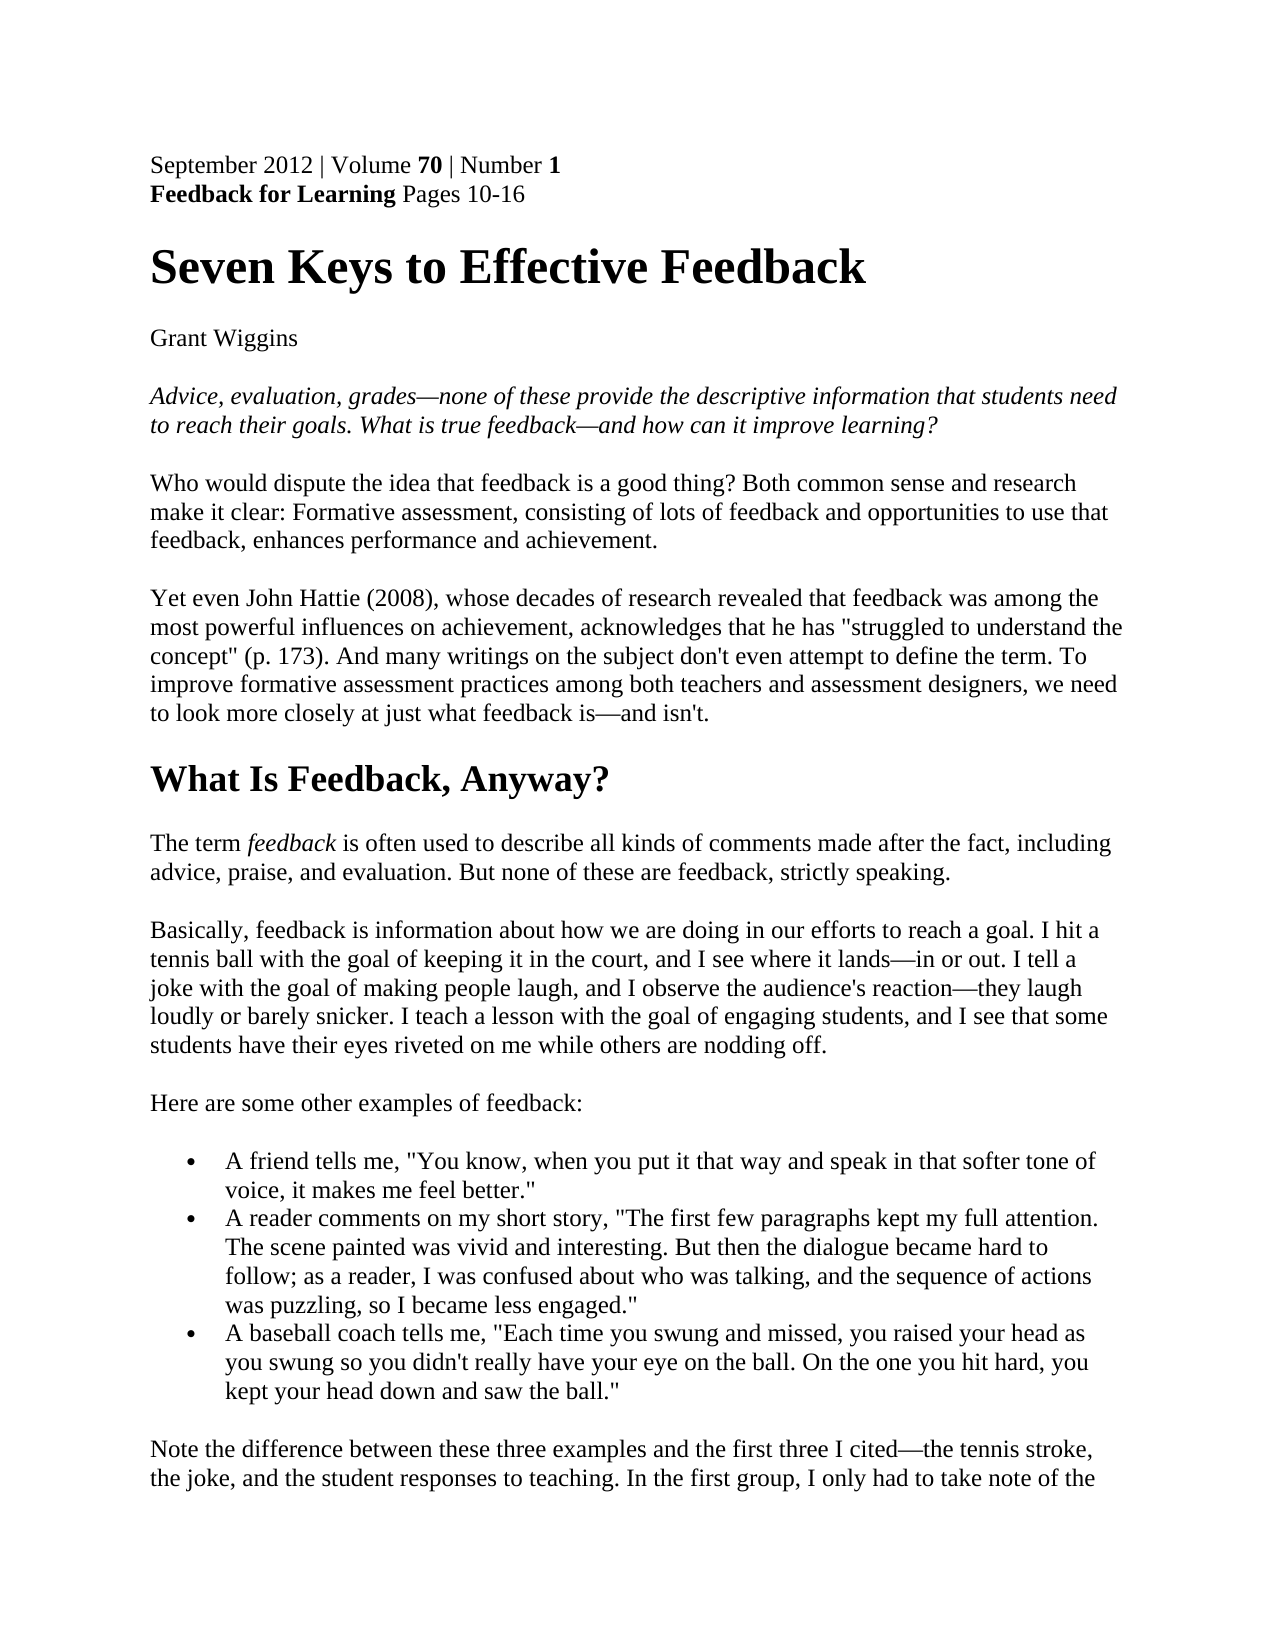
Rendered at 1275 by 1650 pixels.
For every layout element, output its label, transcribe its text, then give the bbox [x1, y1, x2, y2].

text The term feedback is often used to describe all kinds of comments made after the fact, including advice, praise, and evaluation. But none of these are feedback, strictly speaking. [150, 828, 1125, 886]
list A reader comments on my short story, "The first few paragraphs kept my full attention. The scene painted was vivid and interesting. But then the dialogue became hard to follow; as a reader, I was confused about who was talking, and the sequence of actions was puzzling, so I became less engaged." [187, 1203, 1125, 1318]
text Basically, feedback is information about how we are doing in our efforts to reach a goal. I hit a tennis ball with the goal of keeping it in the court, and I see where it lands—in or out. I tell a joke with the goal of making people laugh, and I observe the audience's reaction—they laugh loudly or barely snicker. I teach a lesson with the goal of engaging students, and I see that some students have their eyes riveted on me while others are nodding off. [150, 915, 1125, 1059]
text Who would dispute the idea that feedback is a good thing? Both common sense and research make it clear: Formative assessment, consisting of lots of feedback and opportunities to use that feedback, enhances performance and achievement. [150, 468, 1125, 554]
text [150, 1434, 1125, 1491]
text Yet even John Hattie (2008), whose decades of research revealed that feedback was among the most powerful influences on achievement, acknowledges that he has "struggled to understand the concept" (p. 173). And many writings on the subject don't even attempt to define the term. To improve formative assessment practices among both teachers and assessment designers, we need to look more closely at just what feedback is—and isn't. [150, 583, 1125, 727]
text Seven Keys to Effective Feedback [150, 237, 1125, 294]
text What Is Feedback, Anyway? [150, 756, 1125, 799]
text Grant Wiggins [150, 323, 1125, 352]
text Here are some other examples of feedback: [150, 1088, 1125, 1117]
list A friend tells me, "You know, when you put it that way and speak in that softer tone of voice, it makes me feel better." [187, 1146, 1125, 1203]
text September 2012 | Volume 70 | Number 1 Feedback for Learning Pages 10-16 [150, 150, 1125, 207]
list A baseball coach tells me, "Each time you swung and missed, you raised your head as you swung so you didn't really have your eye on the ball. On the one you hit hard, you kept your head down and saw the ball." [187, 1318, 1125, 1405]
text Advice, evaluation, grades—none of these provide the descriptive information that students need to reach their goals. What is true feedback—and how can it improve learning? [150, 381, 1125, 439]
